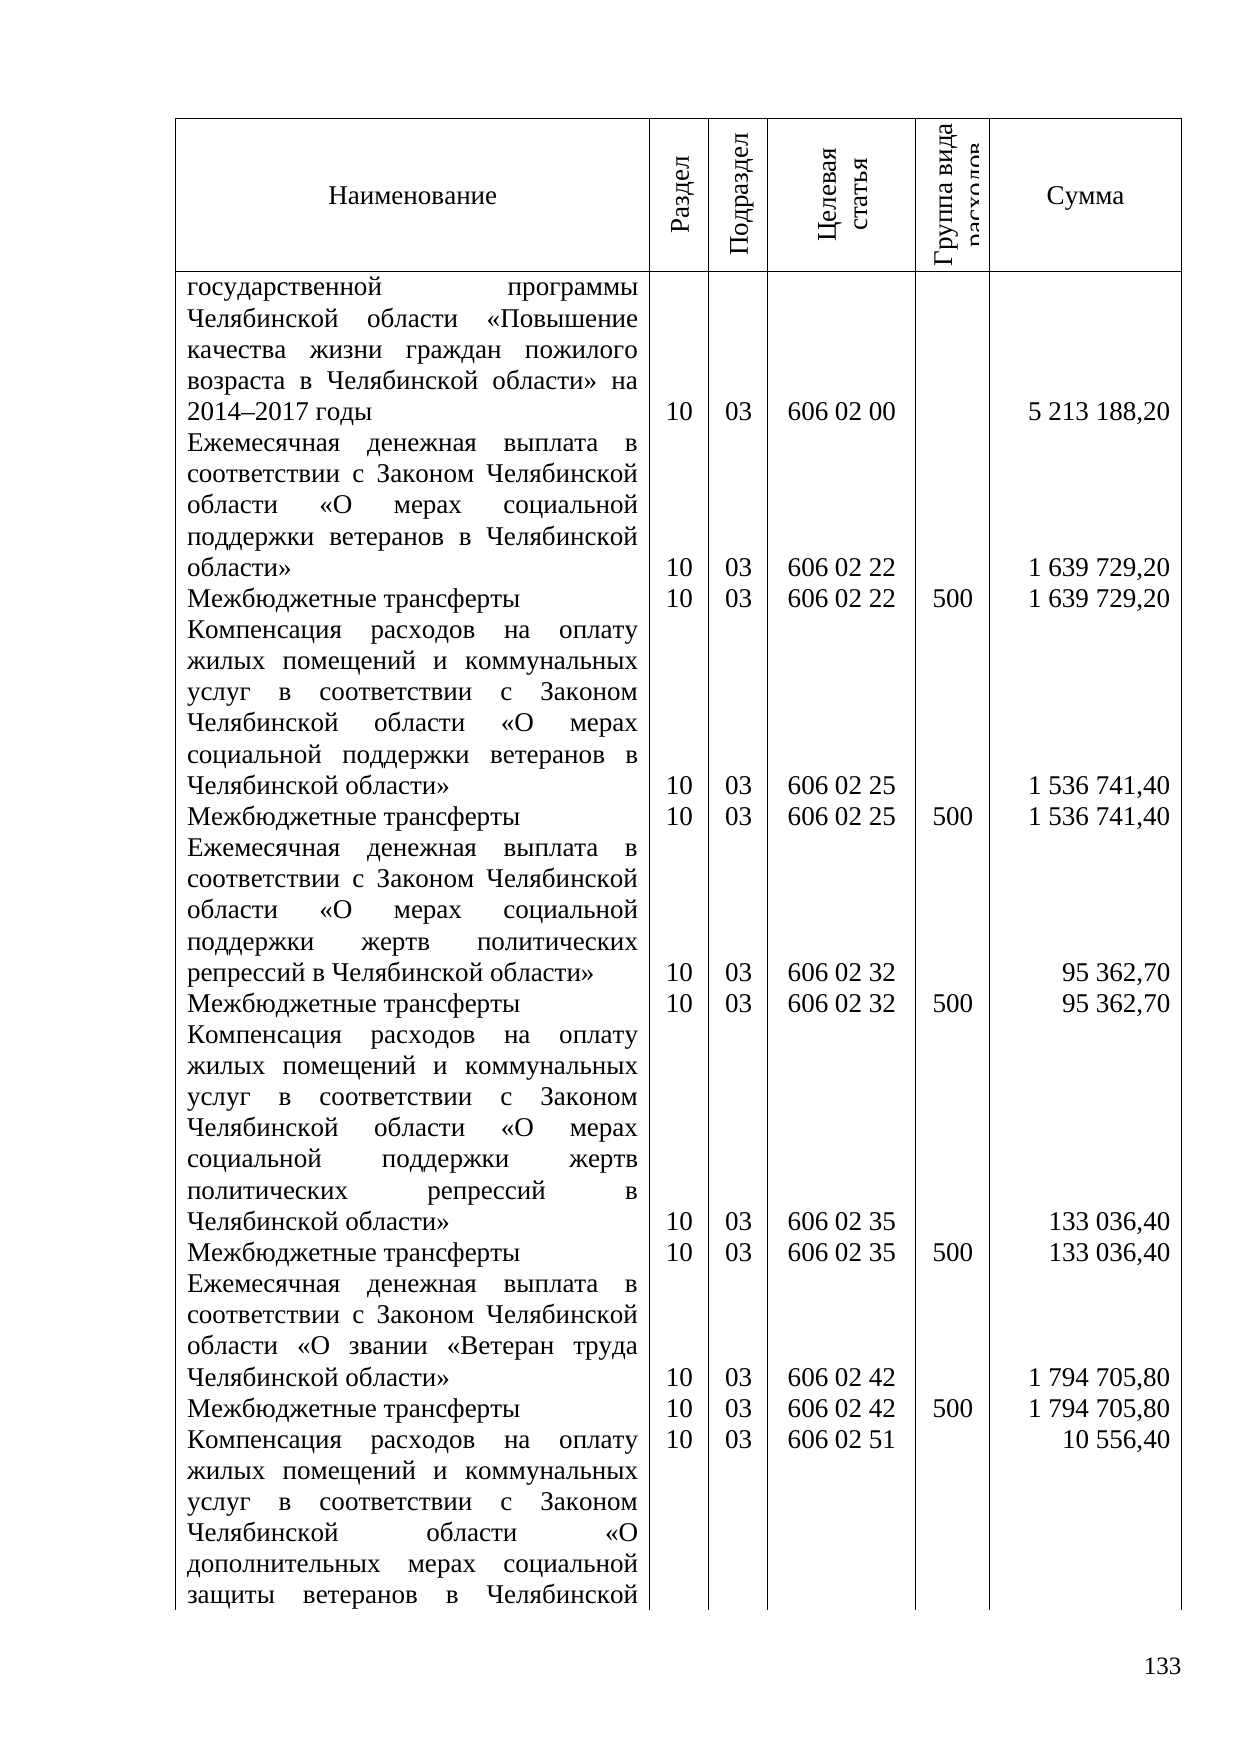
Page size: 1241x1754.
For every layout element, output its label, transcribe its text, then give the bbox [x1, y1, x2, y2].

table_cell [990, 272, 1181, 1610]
table_header Группа вида расходов [916, 119, 989, 271]
table_header Целевая статья [768, 119, 915, 271]
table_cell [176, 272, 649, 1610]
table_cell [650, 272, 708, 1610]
table_header Сумма [990, 119, 1181, 271]
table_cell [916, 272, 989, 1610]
table_header Наименование [176, 119, 649, 271]
table_header Подраздел [709, 119, 767, 271]
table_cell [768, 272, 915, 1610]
table_header Раздел [650, 119, 708, 271]
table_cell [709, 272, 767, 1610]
